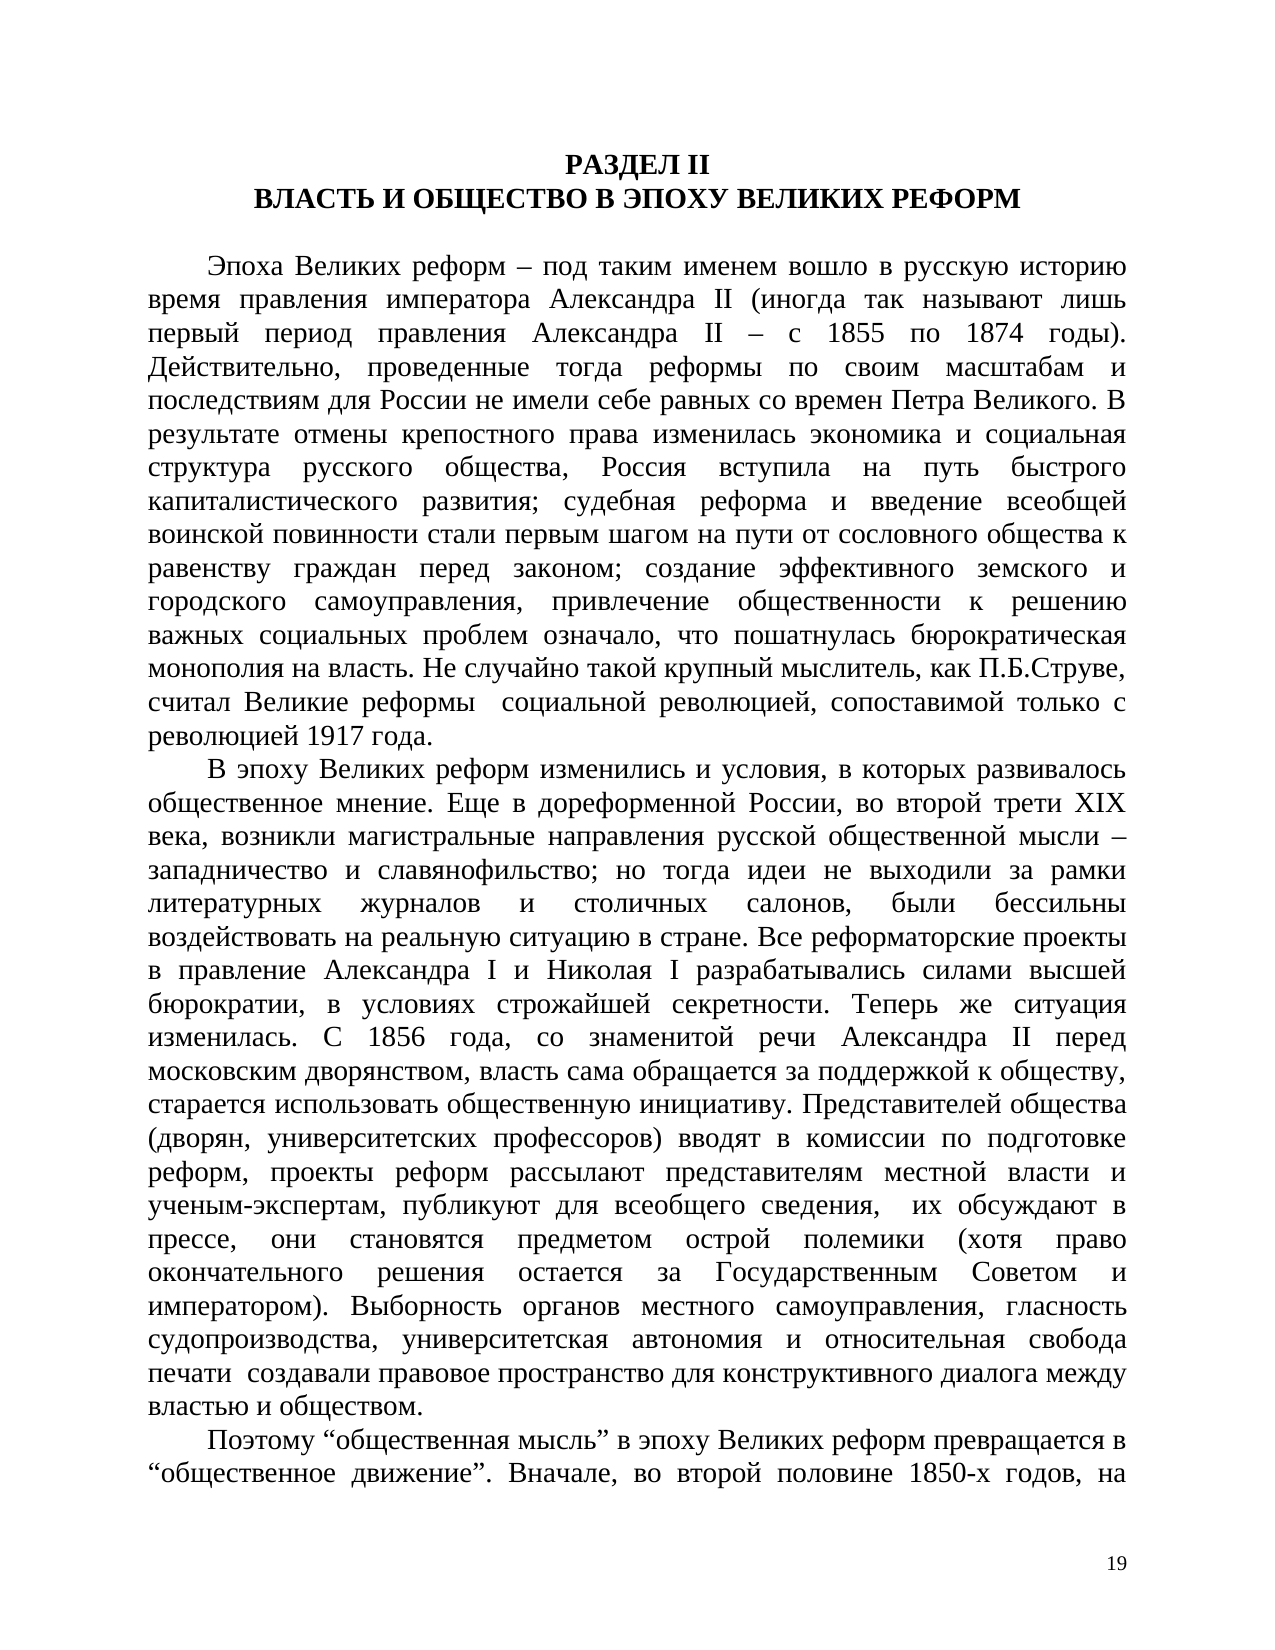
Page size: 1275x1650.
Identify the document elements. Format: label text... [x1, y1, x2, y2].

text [148, 1422, 1127, 1489]
text В эпоху Великих реформ изменились и условия, в которых развивалось общественное мнение. Еще в дореформенной России, во второй трети XIX века, возникли магистральные направления русской общественной мысли – западничество и славянофильство; но тогда идеи не выходили за рамки литературных журналов и столичных салонов, были бессильны воздействовать на реальную ситуацию в стране. Все реформаторские проекты в правление Александра I и Николая I разрабатывались силами высшей бюрократии, в условиях строжайшей секретности. Теперь же ситуация изменилась. С 1856 года, со знаменитой речи Александра II перед московским дворянством, власть сама обращается за поддержкой к обществу, старается использовать общественную инициативу. Представителей общества (дворян, университетских профессоров) вводят в комиссии по подготовке реформ, проекты реформ рассылают представителям местной власти и ученым-экспертам, публикуют для всеобщего сведения, их обсуждают в прессе, они становятся предметом острой полемики (хотя право окончательного решения остается за Государственным Советом и императором). Выборность органов местного самоуправления, гласность судопроизводства, университетская автономия и относительная свобода печати создавали правовое пространство для конструктивного диалога между властью и обществом. [148, 751, 1127, 1422]
text ВЛАСТЬ И ОБЩЕСТВО В ЭПОХУ ВЕЛИКИХ РЕФОРМ [148, 181, 1127, 215]
text Эпоха Великих реформ – под таким именем вошло в русскую историю время правления императора Александра II (иногда так называют лишь первый период правления Александра II – с 1855 по 1874 годы). Действительно, проведенные тогда реформы по своим масштабам и последствиям для России не имели себе равных со времен Петра Великого. В результате отмены крепостного права изменилась экономика и социальная структура русского общества, Россия вступила на путь быстрого капиталистического развития; судебная реформа и введение всеобщей воинской повинности стали первым шагом на пути от сословного общества к равенству граждан перед законом; создание эффективного земского и городского самоуправления, привлечение общественности к решению важных социальных проблем означало, что пошатнулась бюрократическая монополия на власть. Не случайно такой крупный мыслитель, как П.Б.Струве, считал Великие реформы социальной революцией, сопоставимой только с революцией 1917 года. [148, 248, 1127, 751]
text РАЗДЕЛ II [148, 148, 1127, 181]
